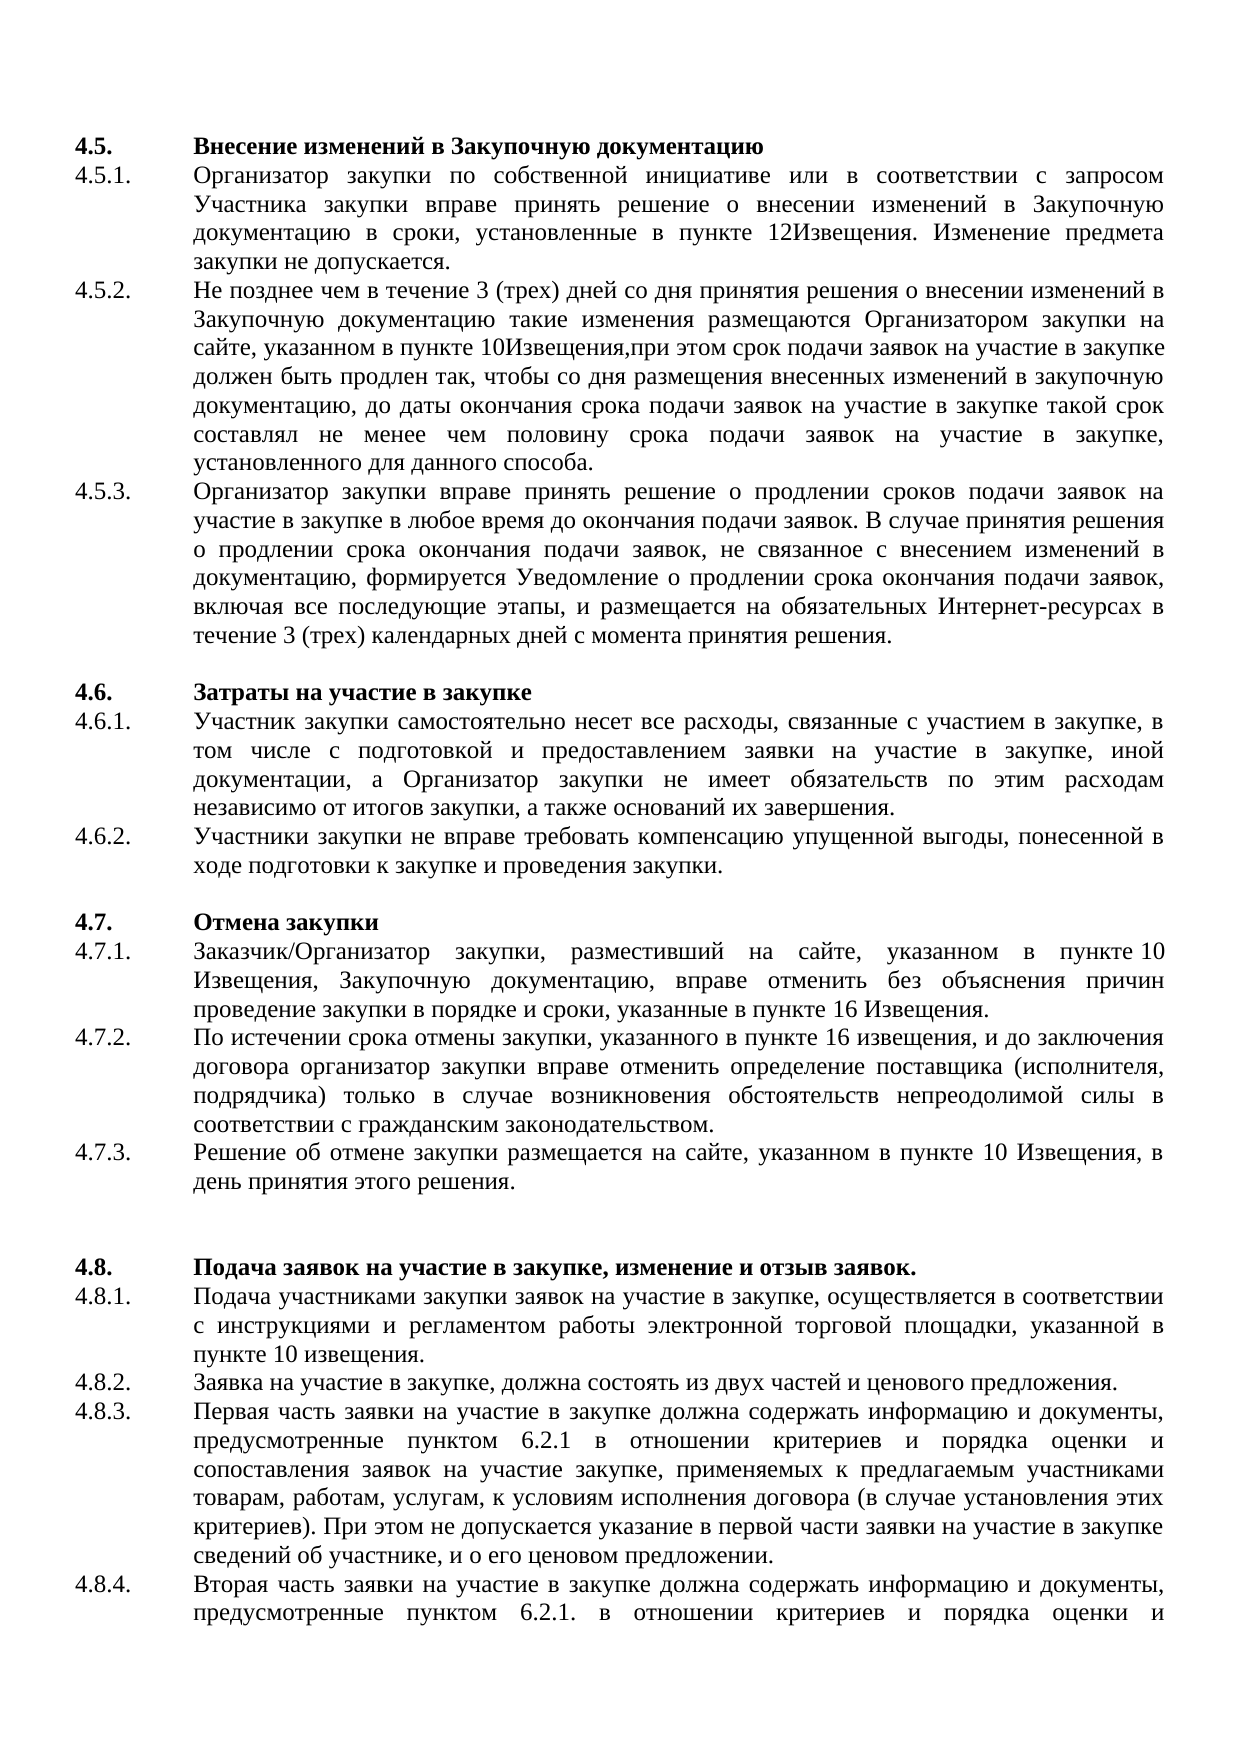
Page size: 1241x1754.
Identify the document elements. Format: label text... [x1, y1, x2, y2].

list Подача заявок на участие в закупке, изменение и отзыв заявок. [75, 1252, 1165, 1281]
list По истечении срока отмены закупки, указанного в пункте 16 извещения, и до заключения договора организатор закупки вправе отменить определение поставщика (исполнителя, подрядчика) только в случае возникновения обстоятельств непреодолимой силы в соответствии с гражданским законодательством. [75, 1022, 1165, 1137]
list Решение об отмене закупки размещается на сайте, указанном в пункте 10 Извещения, в день принятия этого решения. [75, 1137, 1165, 1195]
list Затраты на участие в закупке [75, 677, 1165, 706]
list Подача участниками закупки заявок на участие в закупке, осуществляется в соответствии с инструкциями и регламентом работы электронной торговой площадки, указанной в пункте 10 извещения. [75, 1281, 1165, 1367]
list Первая часть заявки на участие в закупке должна содержать информацию и документы, предусмотренные пунктом 6.2.1 в отношении критериев и порядка оценки и сопоставления заявок на участие закупке, применяемых к предлагаемым участниками товарам, работам, услугам, к условиям исполнения договора (в случае установления этих критериев). При этом не допускается указание в первой части заявки на участие в закупке сведений об участнике, и о его ценовом предложении. [75, 1396, 1165, 1569]
list Участники закупки не вправе требовать компенсацию упущенной выгоды, понесенной в ходе подготовки к закупке и проведения закупки. [75, 821, 1165, 879]
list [75, 1569, 1165, 1626]
list Не позднее чем в течение 3 (трех) дней со дня принятия решения о внесении изменений в Закупочную документацию такие изменения размещаются Организатором закупки на сайте, указанном в пункте 10Извещения,при этом срок подачи заявок на участие в закупке должен быть продлен так, чтобы со дня размещения внесенных изменений в закупочную документацию, до даты окончания срока подачи заявок на участие в закупке такой срок составлял не менее чем половину срока подачи заявок на участие в закупке, установленного для данного способа. [75, 275, 1165, 476]
list Участник закупки самостоятельно несет все расходы, связанные с участием в закупке, в том числе с подготовкой и предоставлением заявки на участие в закупке, иной документации, а Организатор закупки не имеет обязательств по этим расходам независимо от итогов закупки, а также оснований их завершения. [75, 706, 1165, 821]
list Организатор закупки по собственной инициативе или в соответствии с запросом Участника закупки вправе принять решение о внесении изменений в Закупочную документацию в сроки, установленные в пункте 12Извещения. Изменение предмета закупки не допускается. [75, 160, 1165, 275]
list Заказчик/Организатор закупки, разместивший на сайте, указанном в пункте 10 Извещения, Закупочную документацию, вправе отменить без объяснения причин проведение закупки в порядке и сроки, указанные в пункте 16 Извещения. [75, 936, 1165, 1022]
list Организатор закупки вправе принять решение о продлении сроков подачи заявок на участие в закупке в любое время до окончания подачи заявок. В случае принятия решения о продлении срока окончания подачи заявок, не связанное с внесением изменений в документацию, формируется Уведомление о продлении срока окончания подачи заявок, включая все последующие этапы, и размещается на обязательных Интернет-ресурсах в течение 3 (трех) календарных дней с момента принятия решения. [75, 476, 1165, 649]
list Заявка на участие в закупке, должна состоять из двух частей и ценового предложения. [75, 1367, 1165, 1396]
list Отмена закупки [75, 907, 1165, 936]
list Внесение изменений в Закупочную документацию [75, 131, 1165, 160]
